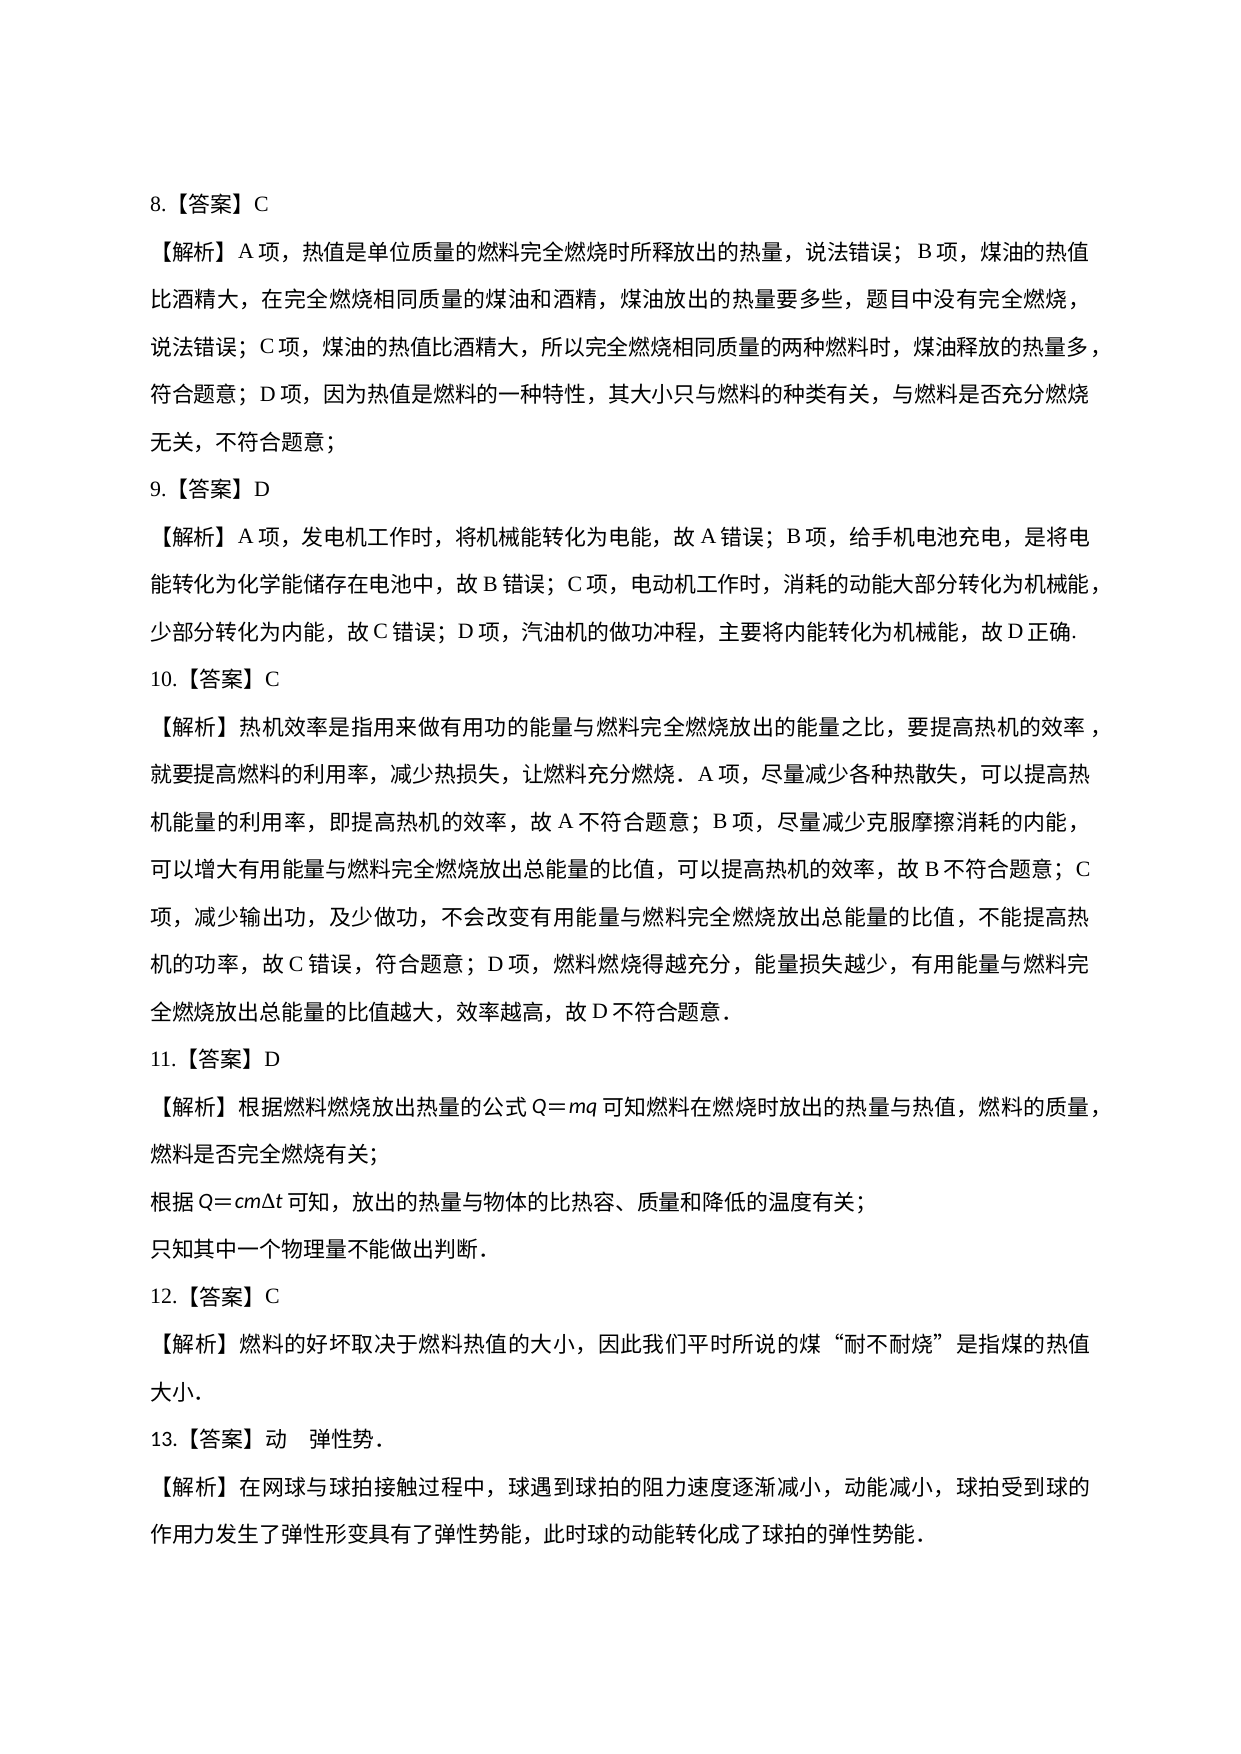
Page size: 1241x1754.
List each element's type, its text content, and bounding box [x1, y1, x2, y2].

text 只知其中一个物理量不能做出判断． [150, 1232, 1090, 1264]
text 12.【答案】C [150, 1280, 1090, 1312]
text 13.【答案】动 弹性势． [150, 1422, 1090, 1454]
text 【解析】热机效率是指用来做有用功的能量与燃料完全燃烧放出的能量之比，要提高热机的效率，就要提高燃料的利用率，减少热损失，让燃料充分燃烧．A项，尽量减少各种热散失，可以提高热机能量的利用率，即提高热机的效率，故A不符合题意；B项，尽量减少克服摩擦消耗的内能，可以增大有用能量与燃料完全燃烧放出总能量的比值，可以提高热机的效率，故B不符合题意；C项，减少输出功，及少做功，不会改变有用能量与燃料完全燃烧放出总能量的比值，不能提高热机的功率，故C错误，符合题意；D项，燃料燃烧得越充分，能量损失越少，有用能量与燃料完全燃烧放出总能量的比值越大，效率越高，故D不符合题意． [150, 710, 1090, 1027]
text 【解析】A项，发电机工作时，将机械能转化为电能，故A错误；B项，给手机电池充电，是将电能转化为化学能储存在电池中，故B错误；C项，电动机工作时，消耗的动能大部分转化为机械能，少部分转化为内能，故C错误；D项，汽油机的做功冲程，主要将内能转化为机械能，故D正确. [150, 520, 1090, 647]
text 【解析】根据燃料燃烧放出热量的公式Q＝mq可知燃料在燃烧时放出的热量与热值，燃料的质量，燃料是否完全燃烧有关； [150, 1090, 1090, 1169]
text 10.【答案】C [150, 662, 1090, 694]
text 【解析】A项，热值是单位质量的燃料完全燃烧时所释放出的热量，说法错误；B项，煤油的热值比酒精大，在完全燃烧相同质量的煤油和酒精，煤油放出的热量要多些，题目中没有完全燃烧，说法错误；C项，煤油的热值比酒精大，所以完全燃烧相同质量的两种燃料时，煤油释放的热量多，符合题意；D项，因为热值是燃料的一种特性，其大小只与燃料的种类有关，与燃料是否充分燃烧无关，不符合题意； [150, 235, 1090, 457]
text 【解析】在网球与球拍接触过程中，球遇到球拍的阻力速度逐渐减小，动能减小，球拍受到球的作用力发生了弹性形变具有了弹性势能，此时球的动能转化成了球拍的弹性势能． [150, 1470, 1090, 1549]
text 根据Q＝cmΔt可知，放出的热量与物体的比热容、质量和降低的温度有关； [150, 1185, 1090, 1217]
text 9.【答案】D [150, 472, 1090, 504]
text 【解析】燃料的好坏取决于燃料热值的大小，因此我们平时所说的煤“耐不耐烧”是指煤的热值大小． [150, 1327, 1090, 1407]
text 11.【答案】D [150, 1042, 1090, 1074]
text 8.【答案】C [150, 187, 1090, 219]
